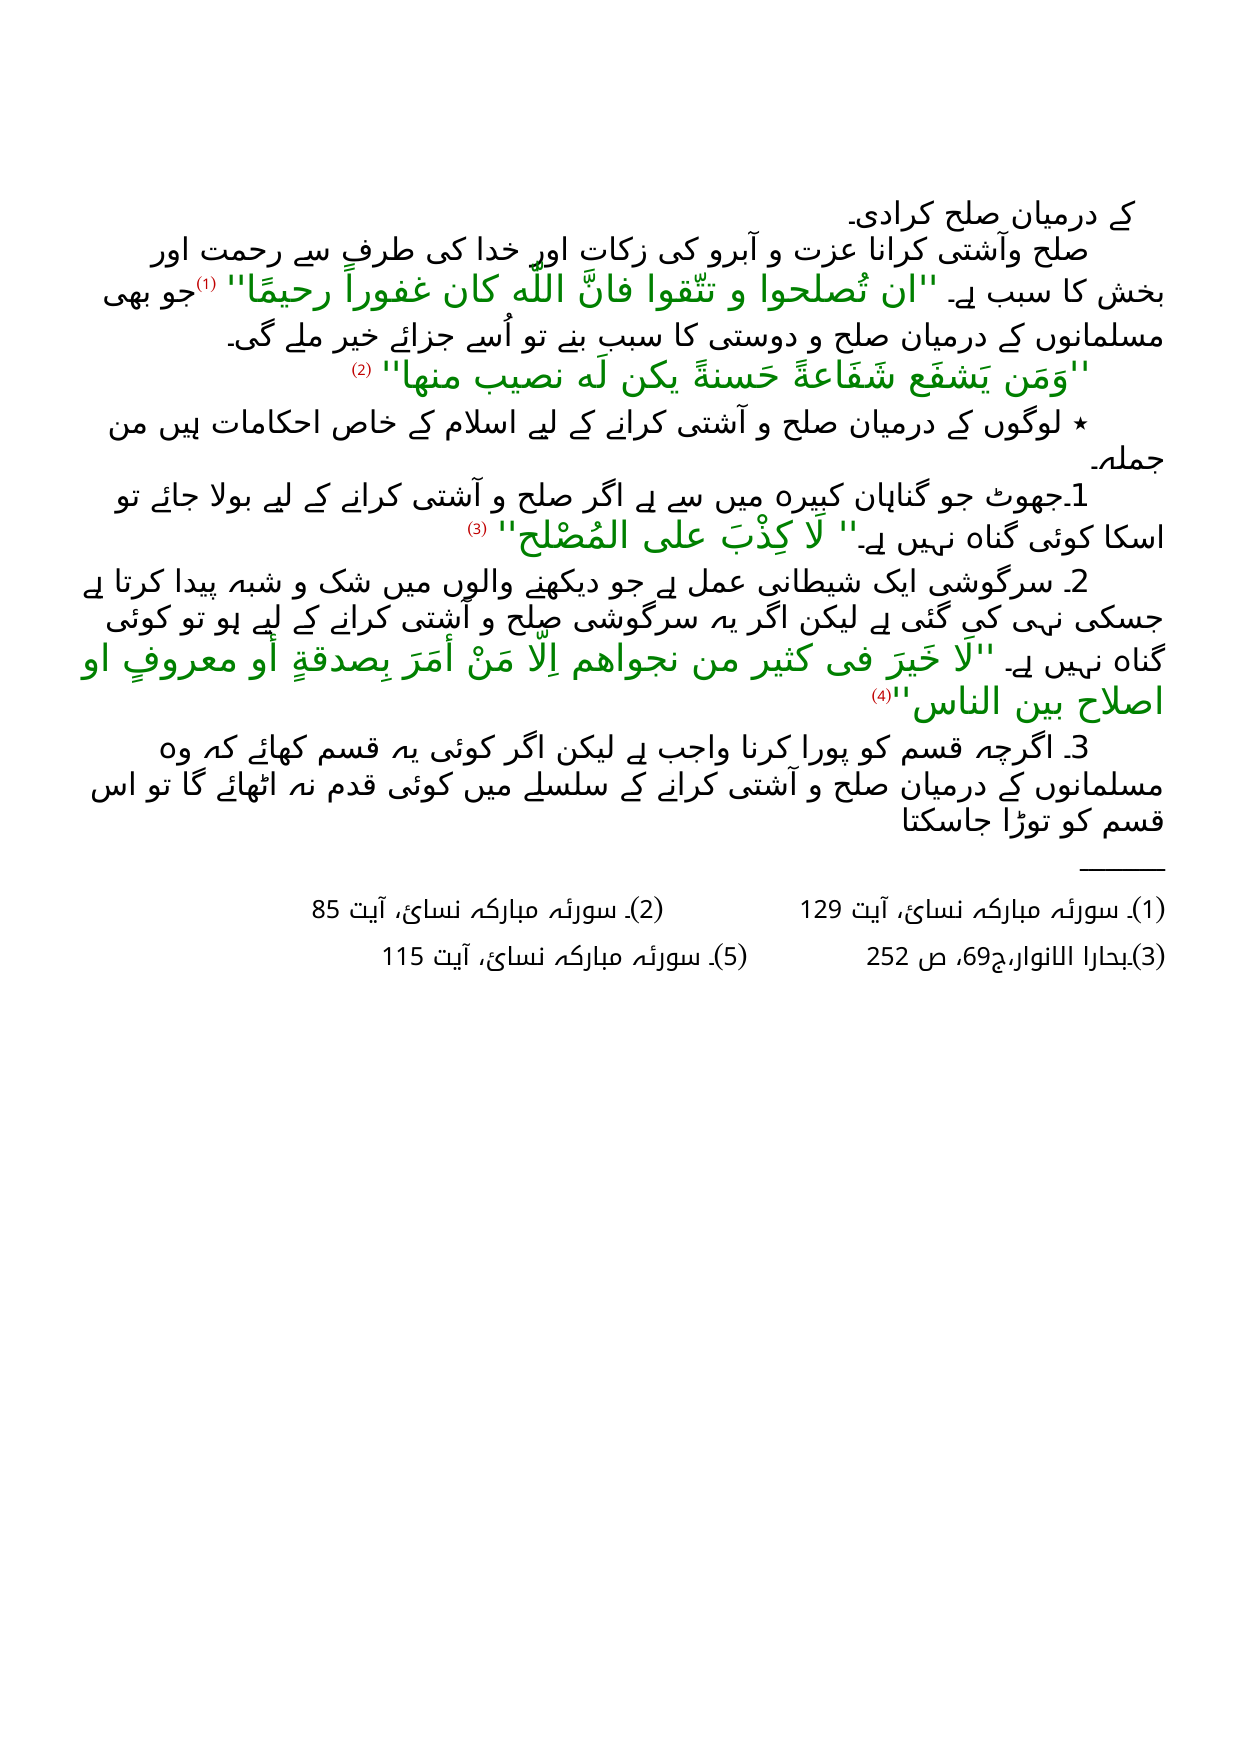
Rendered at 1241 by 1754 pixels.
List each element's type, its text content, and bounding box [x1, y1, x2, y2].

text (1)۔ سورئہ مبارکہ نسائ، آیت 129 (2)۔ سورئہ مبارکہ نسائ، آیت 85 [75, 886, 1165, 934]
text ٭ لوگوں کے درمیان صلح و آشتی کرانے کے لیے اسلام کے خاص احکامات ہیں من جملہ۔ [75, 404, 1165, 477]
text صلح وآشتی کرانا عزت و آبرو کی زکات اور خدا کی طرف سے رحمت اور بخش کا سبب ہے۔ ''ان تُصلحوا و تتّقوا فانَّ اللّٰه کان غفوراً رحیمًا'' (1)جو بھی مسلمانوں کے درمیان صلح و دوستی کا سبب بنے تو اُسے جزائے خیر ملے گی۔ [75, 231, 1165, 354]
text ۔۔۔۔۔۔۔۔۔۔۔۔۔۔۔۔۔۔۔۔ [75, 839, 1165, 886]
text 3۔ اگرچہ قسم کو پورا کرنا واجب ہے لیکن اگر کوئی یہ قسم کھائے کہ وہ مسلمانوں کے درمیان صلح و آشتی کرانے کے سلسلے میں کوئی قدم نہ اٹھائے گا تو اس قسم کو توڑا جاسکتا [75, 730, 1165, 839]
text (3)۔بحارا الانوار،ج69، ص 252 (5)۔ سورئہ مبارکہ نسائ، آیت 115 [75, 934, 1165, 981]
text 2۔ سرگوشی ایک شیطانی عمل ہے جو دیکھنے والوں میں شک و شبہ پیدا کرتا ہے جسکی نہی کی گئی ہے لیکن اگر یہ سرگوشی صلح و آشتی کرانے کے لیے ہو تو کوئی گناہ نہیں ہے۔ ''لَا خَیرَ فی کثیر من نجواهم اِلّا مَنْ أمَرَ بِصدقةٍ أو معروفٍ او اصلاح بین الناس''(4) [75, 563, 1165, 730]
text 1۔جھوٹ جو گناہان کبیرہ میں سے ہے اگر صلح و آشتی کرانے کے لیے بولا جائے تو اسکا کوئی گناہ نہیں ہے۔'' لَا کِذْبَ علی المُصْلح'' (3) [75, 477, 1165, 563]
text ''وَمَن یَشفَع شَفَاعةً حَسنةً یکن لَه نصیب منها'' (2) [75, 354, 1165, 404]
text کے درمیان صلح کرادی۔ [75, 195, 1165, 231]
